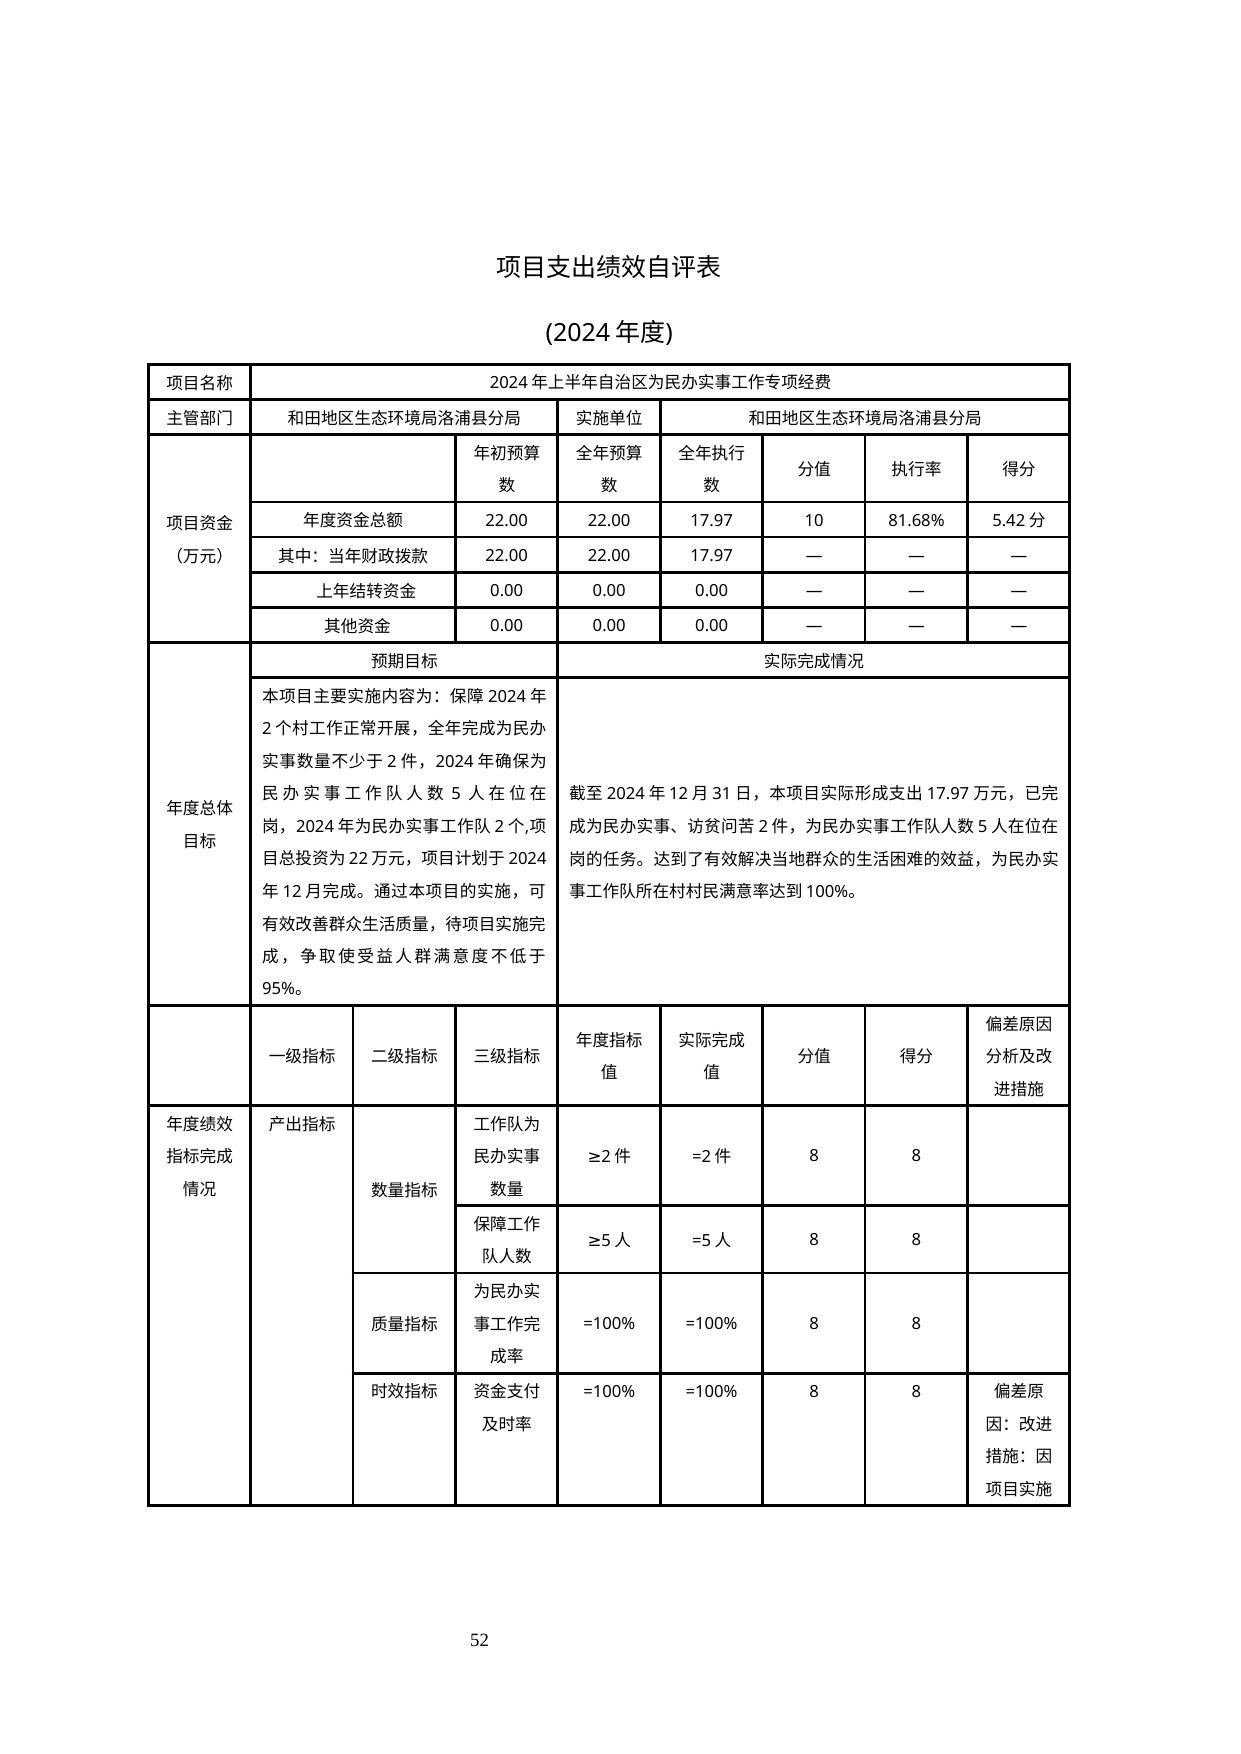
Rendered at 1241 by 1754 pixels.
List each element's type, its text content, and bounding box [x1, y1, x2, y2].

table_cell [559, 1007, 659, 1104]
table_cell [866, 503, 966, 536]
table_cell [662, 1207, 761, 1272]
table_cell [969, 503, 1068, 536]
table_cell 和田地区生态环境局洛浦县分局 [662, 401, 1068, 433]
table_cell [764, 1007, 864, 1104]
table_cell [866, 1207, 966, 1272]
table_cell 项目资金 （万元） [150, 436, 249, 641]
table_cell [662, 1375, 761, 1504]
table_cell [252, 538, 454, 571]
table_cell 主管部门 [150, 401, 249, 433]
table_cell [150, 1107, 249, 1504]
table_cell 年度资金总额 [252, 503, 454, 536]
table_cell 年初预算数 [457, 436, 556, 501]
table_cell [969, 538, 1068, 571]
table_header 项目支出绩效自评表 [148, 233, 1070, 298]
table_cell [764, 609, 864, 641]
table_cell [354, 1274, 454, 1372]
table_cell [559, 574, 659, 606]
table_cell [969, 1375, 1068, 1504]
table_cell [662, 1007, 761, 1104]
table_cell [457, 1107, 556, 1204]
table_cell 全年预算数 [559, 436, 659, 501]
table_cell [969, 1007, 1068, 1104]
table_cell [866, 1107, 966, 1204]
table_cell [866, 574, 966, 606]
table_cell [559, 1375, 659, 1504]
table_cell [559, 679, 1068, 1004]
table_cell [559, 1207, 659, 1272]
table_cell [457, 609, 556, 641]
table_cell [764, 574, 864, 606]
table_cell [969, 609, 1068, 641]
table_cell 项目名称 [150, 366, 249, 398]
table_cell (2024年度) [148, 298, 1070, 363]
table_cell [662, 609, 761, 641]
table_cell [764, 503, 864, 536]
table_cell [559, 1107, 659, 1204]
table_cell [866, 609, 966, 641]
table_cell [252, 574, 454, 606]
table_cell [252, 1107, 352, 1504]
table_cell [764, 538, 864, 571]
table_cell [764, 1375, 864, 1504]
table_cell 执行率 [866, 436, 966, 501]
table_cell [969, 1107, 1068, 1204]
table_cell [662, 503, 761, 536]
table_cell 分值 [764, 436, 864, 501]
table_cell 全年执行数 [662, 436, 761, 501]
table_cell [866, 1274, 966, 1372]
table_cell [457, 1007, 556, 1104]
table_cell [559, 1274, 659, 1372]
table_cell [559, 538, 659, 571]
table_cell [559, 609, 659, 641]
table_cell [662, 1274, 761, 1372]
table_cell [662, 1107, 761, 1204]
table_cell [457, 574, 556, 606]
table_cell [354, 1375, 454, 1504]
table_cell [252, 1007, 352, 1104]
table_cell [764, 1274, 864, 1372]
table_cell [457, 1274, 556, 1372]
table_cell 实施单位 [559, 401, 659, 433]
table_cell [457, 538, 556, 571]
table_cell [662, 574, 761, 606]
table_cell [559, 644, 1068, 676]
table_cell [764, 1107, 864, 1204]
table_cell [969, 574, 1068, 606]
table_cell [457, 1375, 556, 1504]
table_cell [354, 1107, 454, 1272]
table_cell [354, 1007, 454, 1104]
table_cell 和田地区生态环境局洛浦县分局 [252, 401, 556, 433]
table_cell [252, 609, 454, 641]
table_cell [252, 436, 454, 501]
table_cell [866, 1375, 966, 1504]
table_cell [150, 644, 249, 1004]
table_cell 2024年上半年自治区为民办实事工作专项经费 [252, 366, 1068, 398]
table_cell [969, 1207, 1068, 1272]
table_cell 22.00 [457, 503, 556, 536]
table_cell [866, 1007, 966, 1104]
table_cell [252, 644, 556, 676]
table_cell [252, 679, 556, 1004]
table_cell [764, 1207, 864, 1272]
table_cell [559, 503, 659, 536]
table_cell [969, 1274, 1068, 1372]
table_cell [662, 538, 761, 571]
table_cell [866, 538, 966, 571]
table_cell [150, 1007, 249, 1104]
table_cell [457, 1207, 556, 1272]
table_cell 得分 [969, 436, 1068, 501]
